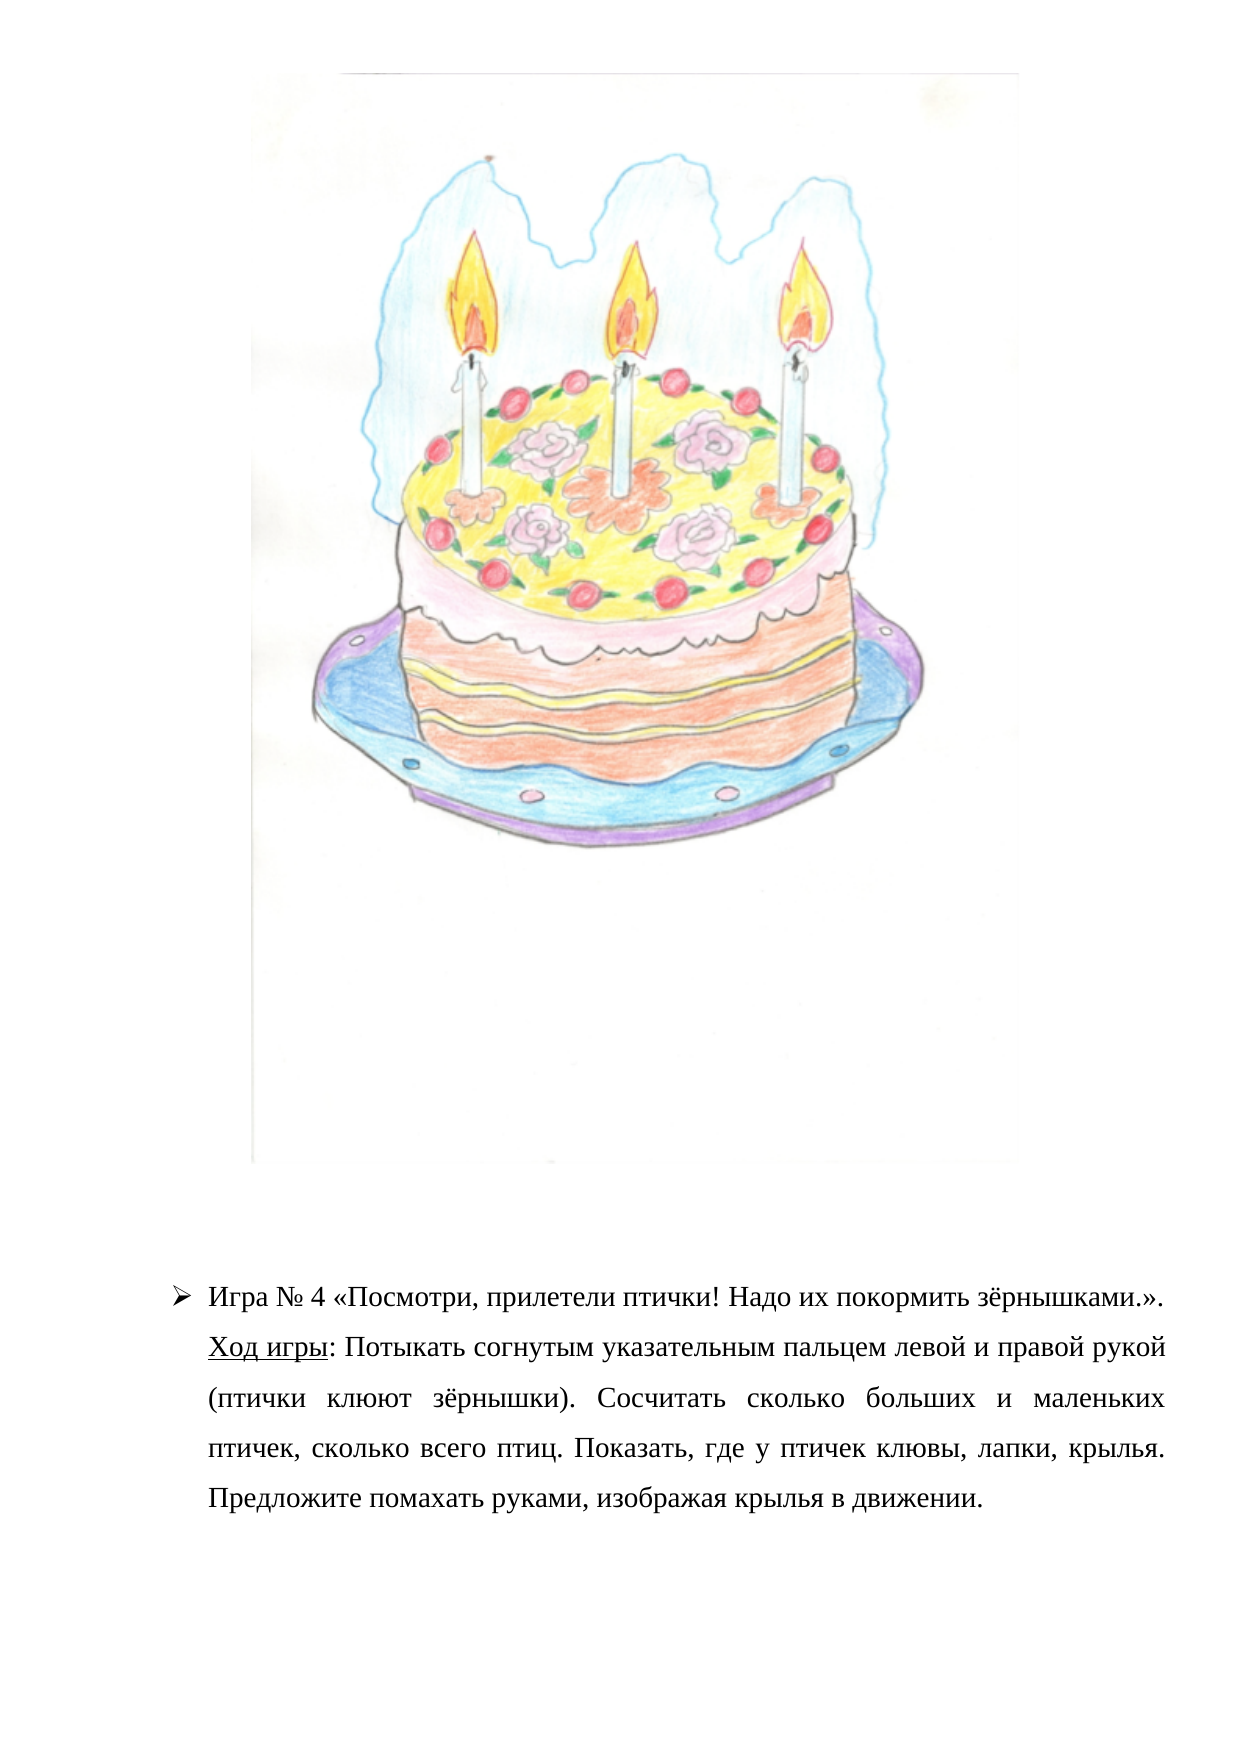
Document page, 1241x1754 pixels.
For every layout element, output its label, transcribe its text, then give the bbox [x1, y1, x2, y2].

list Игра № 4 «Посмотри, прилетели птички! Надо их покормить зёрнышками.». [170, 1279, 1167, 1313]
picture [251, 73, 1020, 1164]
list Ход игры: Потыкать согнутым указательным пальцем левой и правой рукой (птички клюют зёрнышки). Сосчитать сколько больших и маленьких птичек, сколько всего птиц. Показать, где у птичек клювы, лапки, крылья. Предложите помахать руками, изображая крылья в движении. [208, 1329, 1167, 1514]
